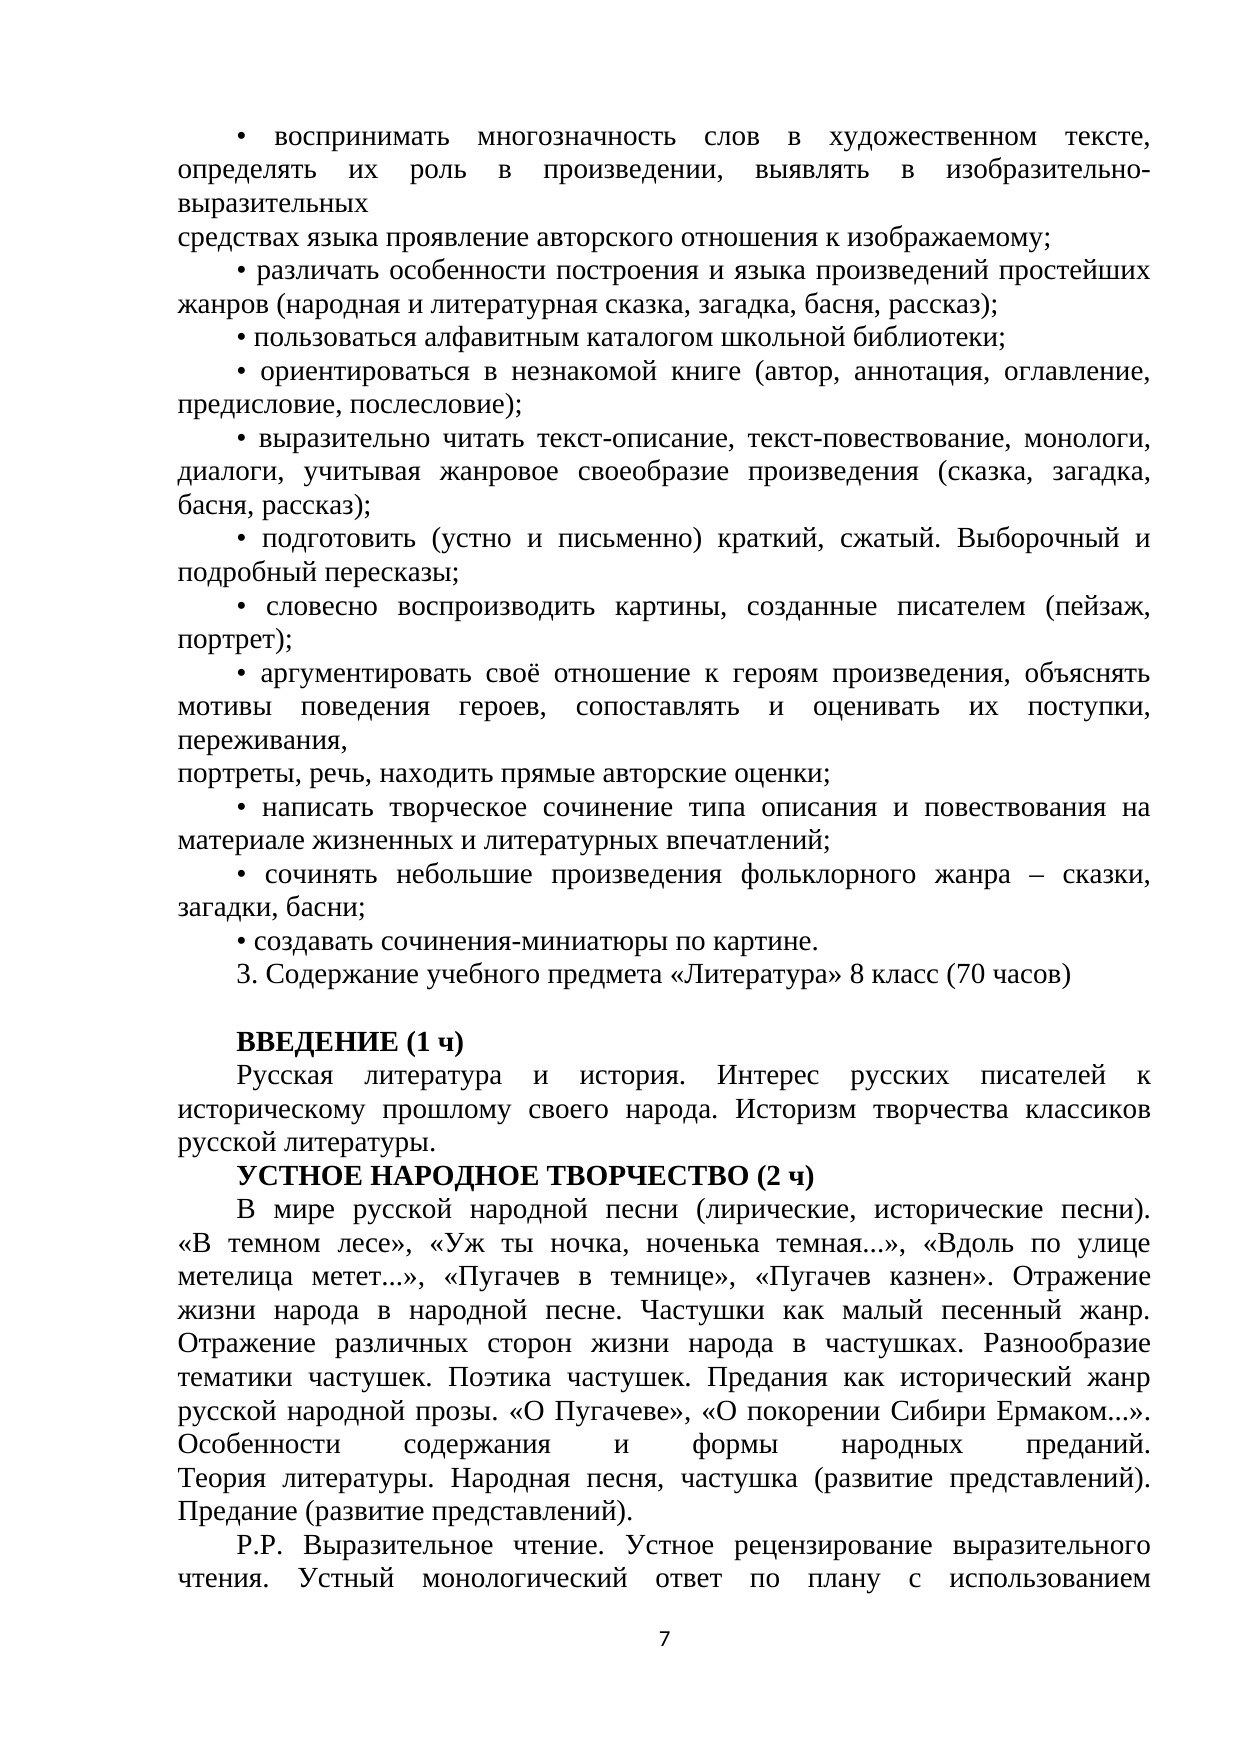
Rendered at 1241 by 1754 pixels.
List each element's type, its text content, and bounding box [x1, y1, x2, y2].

text • воспринимать многозначность слов в художественном тексте, определять их роль в произведении, выявлять в изобразительно-выразительных средствах языка проявление авторского отношения к изображаемому; [177, 118, 1152, 252]
text • аргументировать своё отношение к героям произведения, объяснять мотивы поведения героев, сопоставлять и оценивать их поступки, переживания, портреты, речь, находить прямые авторские оценки; [177, 655, 1152, 789]
text ВВЕДЕНИЕ (1 ч) [236, 990, 1152, 1057]
text • сочинять небольшие произведения фольклорного жанра – сказки, загадки, басни; [177, 856, 1152, 923]
text • написать творческое сочинение типа описания и повествования на материале жизненных и литературных впечатлений; [177, 789, 1152, 856]
text • различать особенности построения и языка произведений простейших жанров (народная и литературная сказка, загадка, басня, рассказ); [177, 252, 1152, 319]
text В мире русской народной песни (лирические, исторические песни). «В темном лесе», «Уж ты ночка, ноченька темная...», «Вдоль по улице метелица метет...», «Пугачев в темнице», «Пугачев казнен». Отражение жизни народа в народной песне. Частушки как малый песенный жанр. Отражение различных сторон жизни народа в частушках. Разнообразие тематики частушек. Поэтика частушек. Предания как исторический жанр русской народной прозы. «О Пугачеве», «О покорении Сибири Ермаком...». Особенности содержания и формы народных преданий. Теория литературы. Народная песня, частушка (развитие представлений). Предание (развитие представлений). [177, 1191, 1152, 1527]
text Русская литература и история. Интерес русских писателей к историческому прошлому своего народа. Историзм творчества классиков русской литературы. [177, 1057, 1152, 1158]
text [177, 1527, 1152, 1594]
text • ориентироваться в незнакомой книге (автор, аннотация, оглавление, предисловие, послесловие); [177, 353, 1152, 420]
text • пользоваться алфавитным каталогом школьной библиотеки; [177, 319, 1152, 353]
text • выразительно читать текст-описание, текст-повествование, монологи, диалоги, учитывая жанровое своеобразие произведения (сказка, загадка, басня, рассказ); [177, 420, 1152, 521]
text • создавать сочинения-миниатюры по картине. [177, 923, 1152, 957]
text • подготовить (устно и письменно) краткий, сжатый. Выборочный и подробный пересказы; [177, 521, 1152, 588]
text • словесно воспроизводить картины, созданные писателем (пейзаж, портрет); [177, 588, 1152, 655]
text УСТНОЕ НАРОДНОЕ ТВОРЧЕСТВО (2 ч) [177, 1158, 1152, 1191]
text 3. Содержание учебного предмета «Литература» 8 класс (70 часов) [177, 957, 1152, 990]
